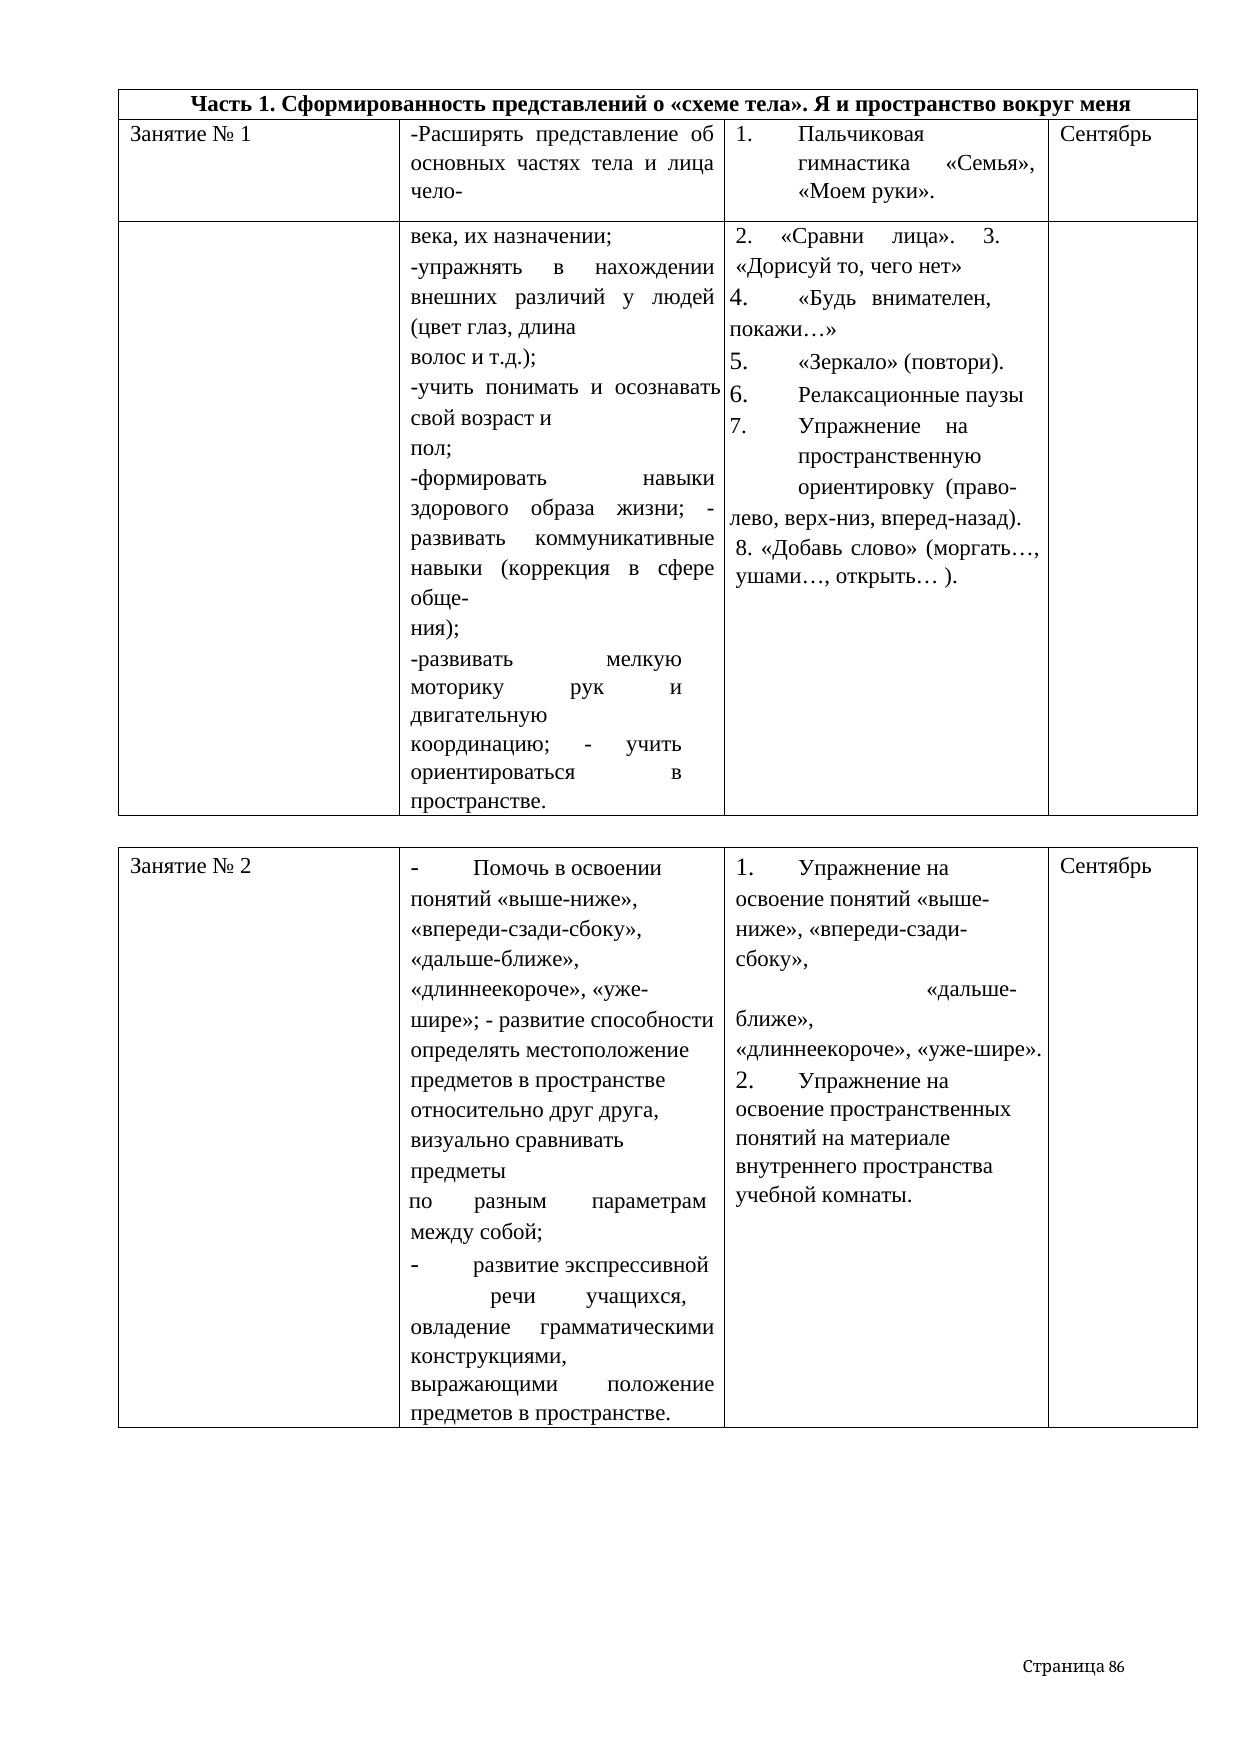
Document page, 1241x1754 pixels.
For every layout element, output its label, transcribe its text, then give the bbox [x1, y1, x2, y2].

table_cell века, их назначении; -упражнять в нахождении внешних различий у людей (цвет глаз, длина волос и т.д.); -учить понимать и осознавать свой возраст и пол; -формировать навыки здорового образа жизни; -развивать коммуникативные навыки (коррекция в сфере обще- ния); -развивать мелкую моторику рук и двигательную координацию; - учить ориентироваться в пространстве. [400, 222, 724, 815]
table_header Помочь в освоении понятий «выше-ниже», «впереди-сзади-сбоку», «дальше-ближе», «длиннеекороче», «уже-шире»; - развитие способности определять местоположение предметов в пространстве относительно друг друга, визуально сравнивать предметы по разным параметрам между собой; развитие экспрессивной речи учащихся, овладение грамматическими конструкциями, выражающими положение предметов в пространстве. [400, 848, 724, 1427]
table_header Занятие № 2 [119, 848, 399, 1427]
table_cell Часть 1. Сформированность представлений о «схеме тела». Я и пространство вокруг меня [119, 90, 1197, 119]
table_header Сентябрь [1049, 848, 1197, 1427]
table_cell -Расширять представление об основных частях тела и лица чело- [400, 120, 724, 221]
table_cell Сентябрь [1049, 120, 1197, 221]
table_cell 2. «Сравни лица». 3. «Дорисуй то, чего нет» «Будь внимателен, покажи…» «Зеркало» (повтори). Релаксационные паузы 7. Упражнение на пространственную ориентировку (право-лево, верх-низ, вперед-назад). 8. «Добавь слово» (моргать…, ушами…, открыть… ). [725, 222, 1048, 815]
table_cell 1. Пальчиковая гимнастика «Семья», «Моем руки». [725, 120, 1048, 221]
table_cell [1049, 222, 1197, 815]
table_header Упражнение на освоение понятий «выше-ниже», «впереди-сзади-сбоку», «дальше- ближе», «длиннеекороче», «уже-шире». Упражнение на освоение пространственных понятий на материале внутреннего пространства учебной комнаты. [725, 848, 1048, 1427]
table_cell Занятие № 1 [119, 120, 399, 221]
table_cell [119, 222, 399, 815]
